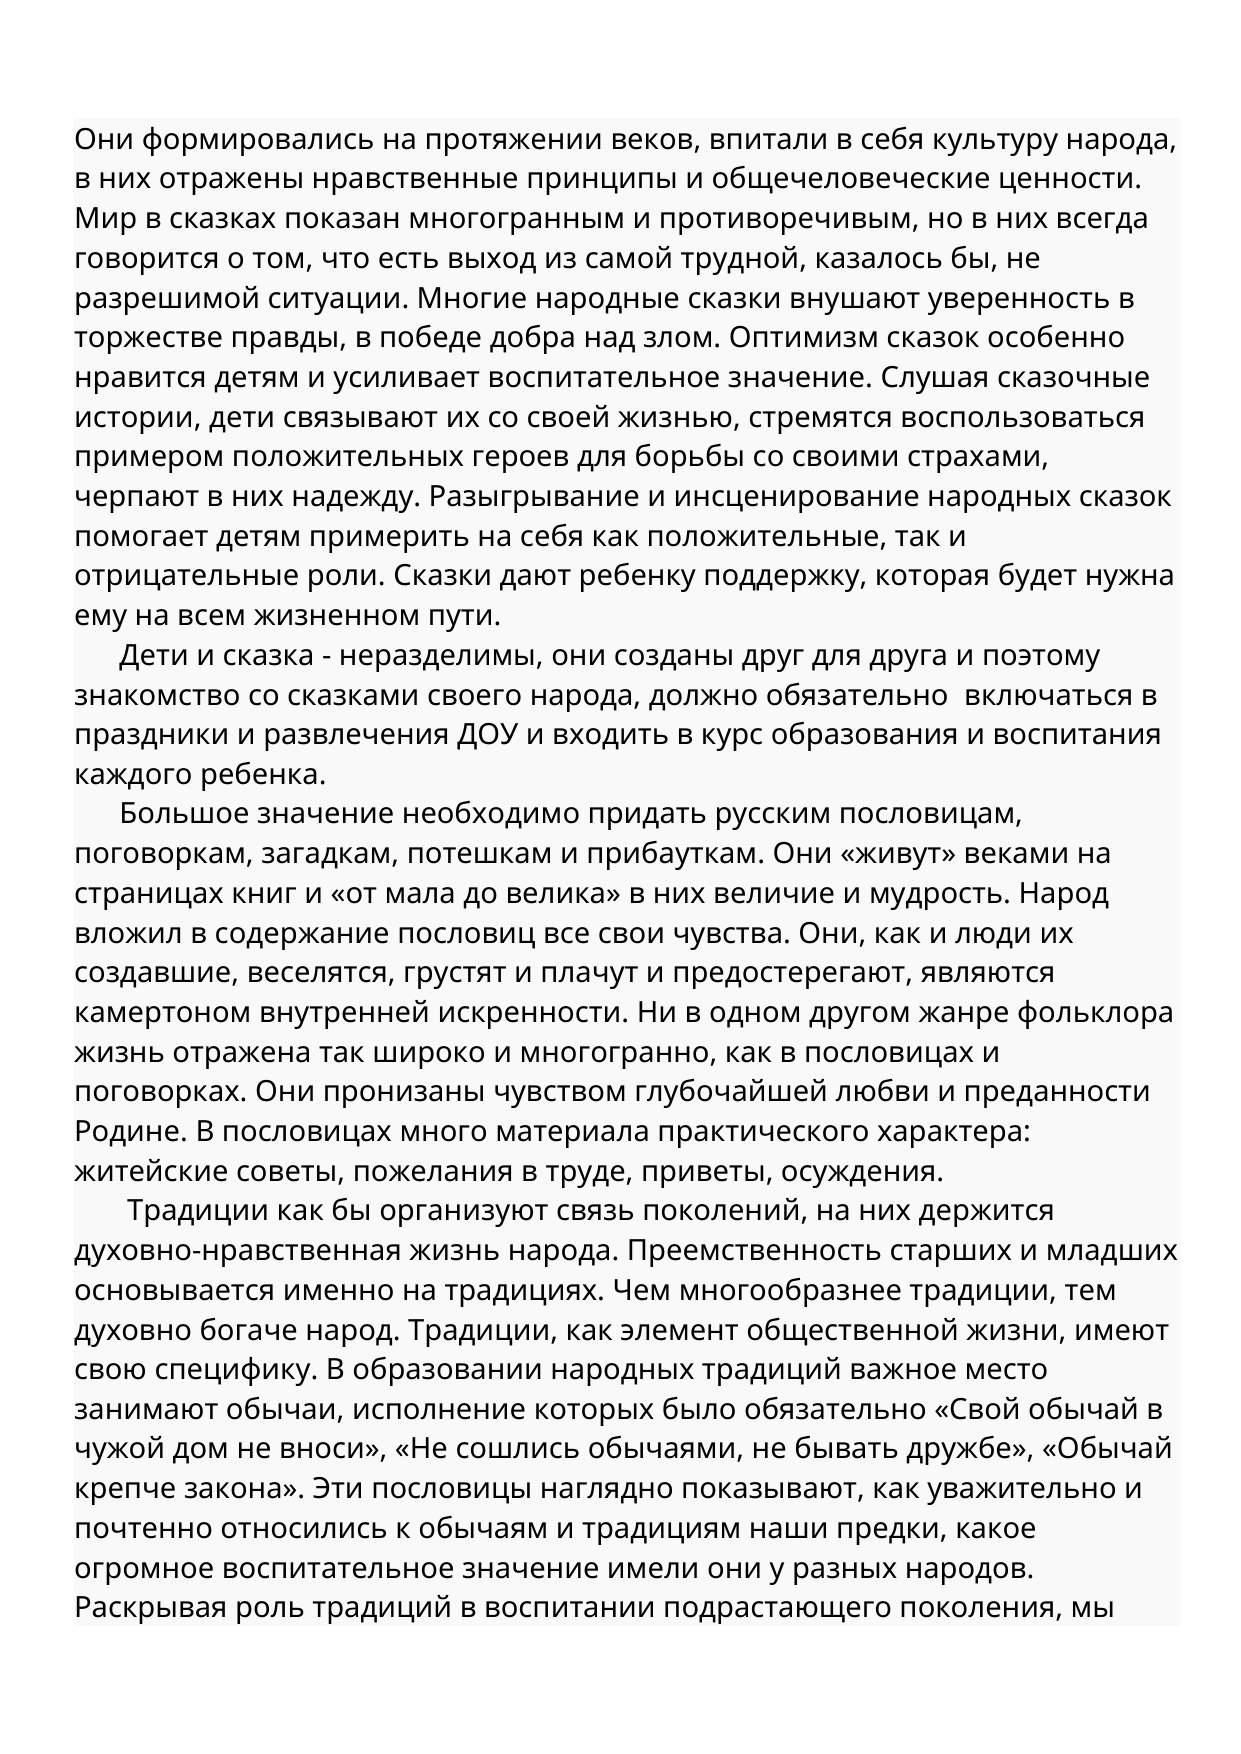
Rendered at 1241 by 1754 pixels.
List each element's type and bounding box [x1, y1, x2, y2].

text [74, 118, 1181, 1626]
